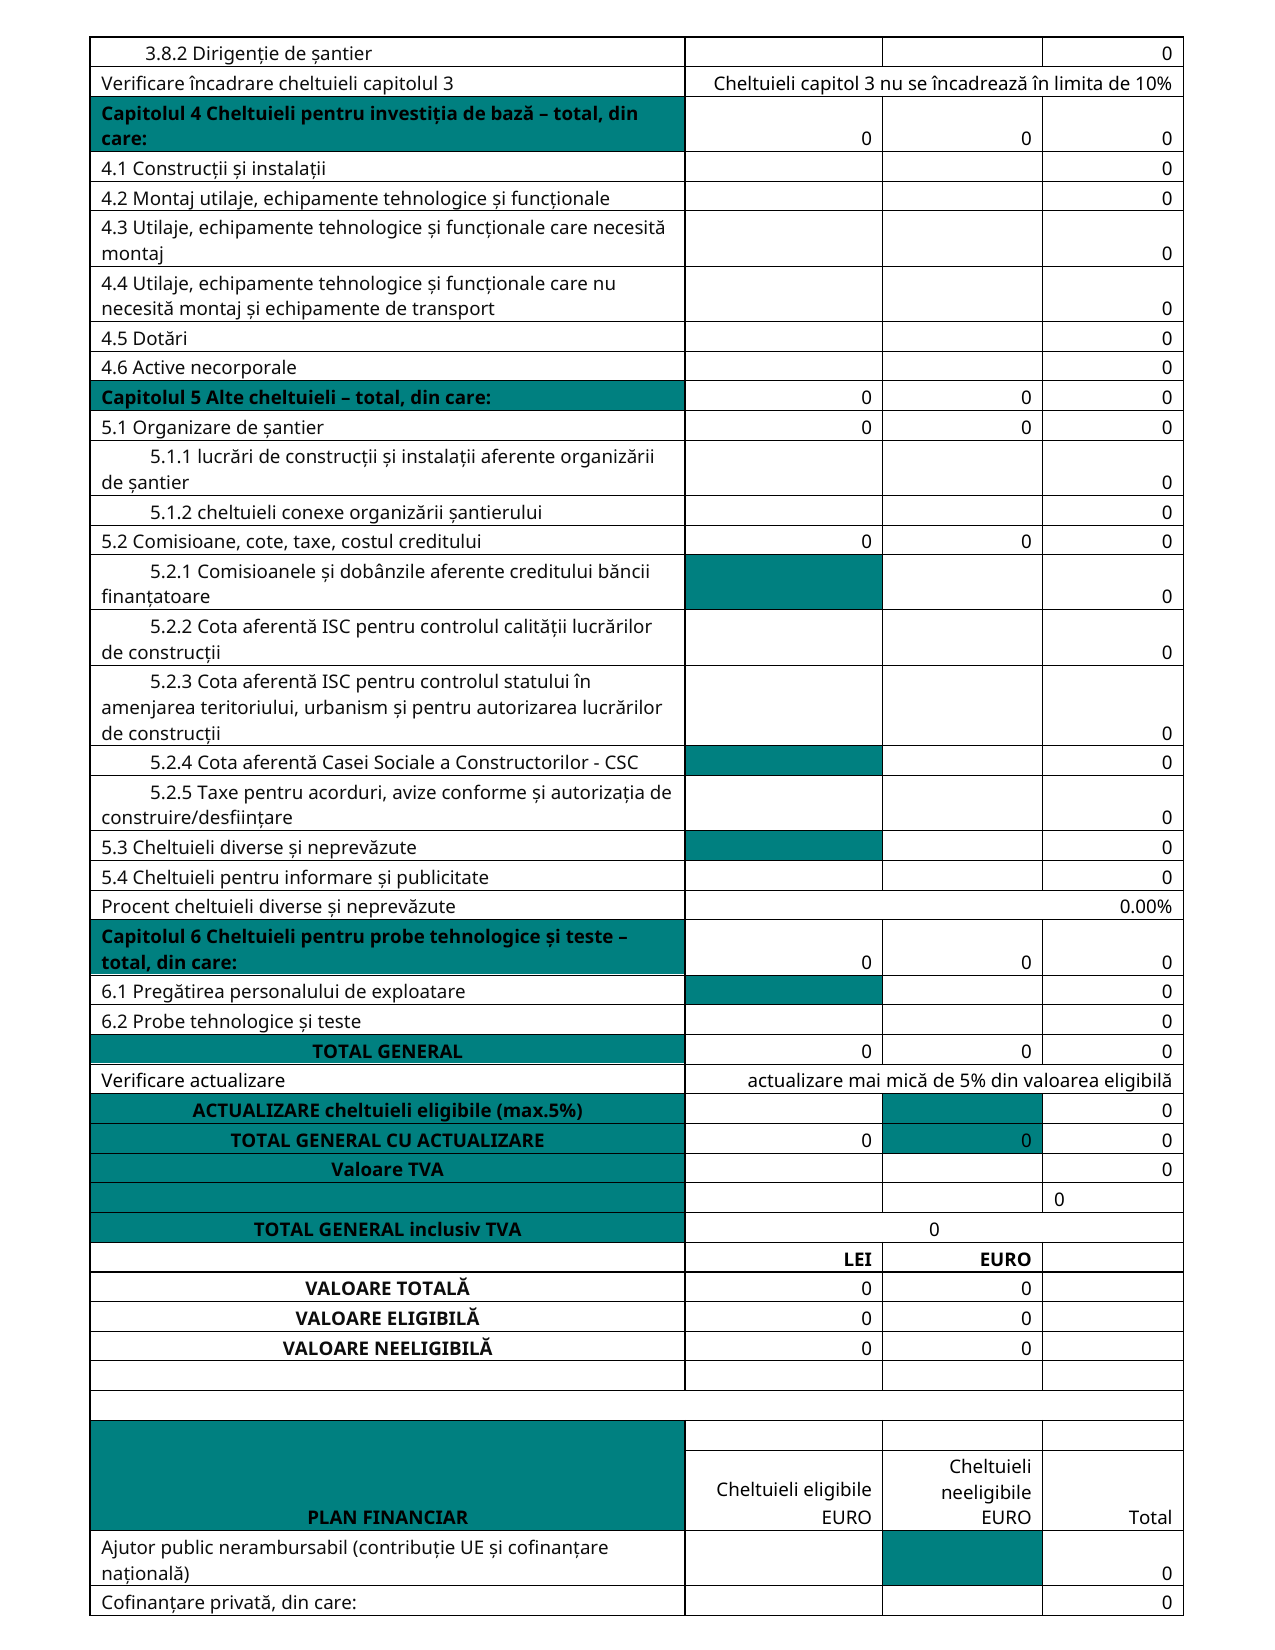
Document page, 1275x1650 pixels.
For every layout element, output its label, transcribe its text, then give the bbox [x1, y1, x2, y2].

table_cell [883, 861, 1042, 889]
table_cell Ajutor public nerambursabil (contribuție UE și cofinanțare națională) [91, 1531, 684, 1585]
table_cell [686, 1183, 882, 1212]
table_cell 0 [686, 1302, 882, 1331]
table_cell VALOARE ELIGIBILĂ [91, 1302, 684, 1331]
table_cell 0 [1043, 97, 1183, 151]
table_cell [91, 1183, 684, 1212]
table_cell 5.2.4 Cota aferentă Casei Sociale a Constructorilor - CSC [91, 746, 684, 775]
table_cell 0 [883, 1332, 1042, 1360]
table_cell 4.4 Utilaje, echipamente tehnologice și funcționale care nu necesită montaj și echipamente de transport [91, 267, 684, 321]
table_cell Cheltuieli eligibile EURO [686, 1451, 882, 1530]
table_cell Verificare actualizare [91, 1065, 684, 1093]
table_cell 4.6 Active necorporale [91, 352, 684, 380]
table_cell [686, 496, 882, 524]
table_cell 0 [686, 920, 882, 974]
table_cell 0 [686, 526, 882, 554]
table_cell 0 [883, 526, 1042, 554]
table_cell [686, 861, 882, 889]
table_cell [883, 441, 1042, 495]
table_cell [686, 441, 882, 495]
table_cell TOTAL GENERAL CU ACTUALIZARE [91, 1124, 684, 1153]
table_cell PLAN FINANCIAR [91, 1421, 684, 1530]
table_cell 0 [883, 1035, 1042, 1063]
table_cell actualizare mai mică de 5% din valoarea eligibilă [686, 1065, 1183, 1093]
table_cell 5.1.1 lucrări de construcții și instalații aferente organizării de șantier [91, 441, 684, 495]
table_cell EURO [883, 1243, 1042, 1271]
table_cell 0.00% [686, 891, 1183, 919]
table_cell [883, 776, 1042, 830]
table_cell [91, 1243, 684, 1271]
table_cell 0 [1043, 555, 1183, 609]
table_cell 0 [686, 1273, 882, 1301]
table_cell 0 [883, 97, 1042, 151]
table_cell [686, 267, 882, 321]
table_cell 6.1 Pregătirea personalului de exploatare [91, 976, 684, 1004]
table_cell [883, 1154, 1042, 1182]
table_cell Capitolul 6 Cheltuieli pentru probe tehnologice și teste – total, din care: [91, 920, 684, 974]
table_cell [883, 610, 1042, 664]
table_cell 4.1 Construcții și instalații [91, 152, 684, 181]
table_cell TOTAL GENERAL [91, 1035, 684, 1063]
table_cell 0 [1043, 1586, 1183, 1615]
table_cell [686, 1586, 882, 1615]
table_cell 0 [883, 1124, 1042, 1153]
table_cell [686, 1421, 882, 1449]
table_cell 0 [686, 1213, 1183, 1242]
table_cell VALOARE TOTALĂ [91, 1273, 684, 1301]
table_cell 0 [1043, 267, 1183, 321]
table_cell [686, 666, 882, 745]
table_cell [91, 1391, 1183, 1420]
table_cell [686, 831, 882, 860]
table_cell 0 [1043, 976, 1183, 1004]
table_cell 5.3 Cheltuieli diverse și neprevăzute [91, 831, 684, 860]
table_cell [883, 38, 1042, 66]
table_cell [686, 211, 882, 266]
table_cell [883, 322, 1042, 351]
table_cell [1043, 1302, 1183, 1331]
table_cell [91, 1361, 684, 1390]
table_cell [883, 746, 1042, 775]
table_cell [883, 666, 1042, 745]
table_cell 0 [1043, 152, 1183, 181]
table_cell 0 [1043, 610, 1183, 664]
table_cell [686, 776, 882, 830]
table_cell [1043, 1332, 1183, 1360]
table_cell [1043, 1273, 1183, 1301]
table_cell 0 [686, 1124, 882, 1153]
table_cell Capitolul 4 Cheltuieli pentru investiția de bază – total, din care: [91, 97, 684, 151]
table_cell 0 [1043, 441, 1183, 495]
table_cell 0 [1043, 411, 1183, 439]
table_cell [686, 182, 882, 210]
table_cell LEI [686, 1243, 882, 1271]
table_cell 0 [1043, 526, 1183, 554]
table_cell [686, 555, 882, 609]
table_cell 0 [883, 411, 1042, 439]
table_cell ACTUALIZARE cheltuieli eligibile (max.5%) [91, 1094, 684, 1123]
table_cell 0 [1043, 831, 1183, 860]
table_cell [686, 1154, 882, 1182]
table_cell [883, 1094, 1042, 1123]
table_cell 4.5 Dotări [91, 322, 684, 351]
table_cell [883, 976, 1042, 1004]
table_cell [883, 496, 1042, 524]
table_cell 0 [883, 920, 1042, 974]
table_cell 5.2.5 Taxe pentru acorduri, avize conforme și autorizația de construire/desființare [91, 776, 684, 830]
table_cell 0 [1043, 666, 1183, 745]
table_cell [883, 1183, 1042, 1212]
table_cell 0 [1043, 1094, 1183, 1123]
table_cell VALOARE NEELIGIBILĂ [91, 1332, 684, 1360]
table_cell 0 [883, 1302, 1042, 1331]
table_cell Cofinanțare privată, din care: [91, 1586, 684, 1615]
table_cell Verificare încadrare cheltuieli capitolul 3 [91, 67, 684, 96]
table_cell 0 [1043, 776, 1183, 830]
table_cell [883, 352, 1042, 380]
table_cell [686, 152, 882, 181]
table_cell 5.2.3 Cota aferentă ISC pentru controlul statului în amenjarea teritoriului, urbanism și pentru autorizarea lucrărilor de construcții [91, 666, 684, 745]
table_cell TOTAL GENERAL inclusiv TVA [91, 1213, 684, 1242]
table_cell [883, 1361, 1042, 1390]
table_cell [883, 831, 1042, 860]
table_cell Valoare TVA [91, 1154, 684, 1182]
table_cell 4.2 Montaj utilaje, echipamente tehnologice și funcționale [91, 182, 684, 210]
table_cell 0 [1043, 38, 1183, 66]
table_cell Cheltuieli capitol 3 nu se încadrează în limita de 10% [686, 67, 1183, 96]
table_cell 0 [1043, 746, 1183, 775]
table_cell 0 [1043, 1035, 1183, 1063]
table_cell 0 [1043, 322, 1183, 351]
table_cell 0 [1043, 182, 1183, 210]
table_cell 5.1.2 cheltuieli conexe organizării șantierului [91, 496, 684, 524]
table_cell [883, 211, 1042, 266]
table_cell 0 [1043, 496, 1183, 524]
table_cell [686, 1531, 882, 1585]
table_cell [686, 1005, 882, 1034]
table_cell 6.2 Probe tehnologice și teste [91, 1005, 684, 1034]
table_cell 5.1 Organizare de șantier [91, 411, 684, 439]
table_cell 0 [686, 411, 882, 439]
table_cell 0 [1043, 1005, 1183, 1034]
table_cell [686, 1094, 882, 1123]
table_cell 0 [1043, 861, 1183, 889]
table_cell 3.8.2 Dirigenție de șantier [91, 38, 684, 66]
table_cell 5.2.2 Cota aferentă ISC pentru controlul calității lucrărilor de construcții [91, 610, 684, 664]
table_cell 0 [686, 1035, 882, 1063]
table_cell [686, 976, 882, 1004]
table_cell Capitolul 5 Alte cheltuieli – total, din care: [91, 381, 684, 410]
table_cell 5.2 Comisioane, cote, taxe, costul creditului [91, 526, 684, 554]
table_cell 0 [1043, 381, 1183, 410]
table_cell [883, 152, 1042, 181]
table_cell [883, 267, 1042, 321]
table_cell 0 [1043, 920, 1183, 974]
table_cell [686, 1361, 882, 1390]
table_cell 0 [1043, 1183, 1183, 1212]
table_cell 0 [1043, 211, 1183, 266]
table_cell [883, 1005, 1042, 1034]
table_cell [686, 352, 882, 380]
table_cell 0 [1043, 352, 1183, 380]
table_cell Cheltuieli neeligibile EURO [883, 1451, 1042, 1530]
table_cell [686, 610, 882, 664]
table_cell 0 [1043, 1154, 1183, 1182]
table_cell [1043, 1243, 1183, 1271]
table_cell [1043, 1421, 1183, 1449]
table_cell [883, 1586, 1042, 1615]
table_cell [686, 38, 882, 66]
table_cell 0 [883, 1273, 1042, 1301]
table_cell [883, 1421, 1042, 1449]
table_cell 0 [883, 381, 1042, 410]
table_cell [686, 746, 882, 775]
table_cell 0 [686, 97, 882, 151]
table_cell [883, 182, 1042, 210]
table_cell [883, 1531, 1042, 1585]
table_cell 4.3 Utilaje, echipamente tehnologice și funcționale care necesită montaj [91, 211, 684, 266]
table_cell 0 [686, 381, 882, 410]
table_cell 0 [1043, 1531, 1183, 1585]
table_cell [686, 322, 882, 351]
table_cell [1043, 1361, 1183, 1390]
table_cell 5.2.1 Comisioanele și dobânzile aferente creditului băncii finanțatoare [91, 555, 684, 609]
table_cell [883, 555, 1042, 609]
table_cell Total [1043, 1451, 1183, 1530]
table_cell Procent cheltuieli diverse și neprevăzute [91, 891, 684, 919]
table_cell 0 [1043, 1124, 1183, 1153]
table_cell 0 [686, 1332, 882, 1360]
table_cell 5.4 Cheltuieli pentru informare și publicitate [91, 861, 684, 889]
